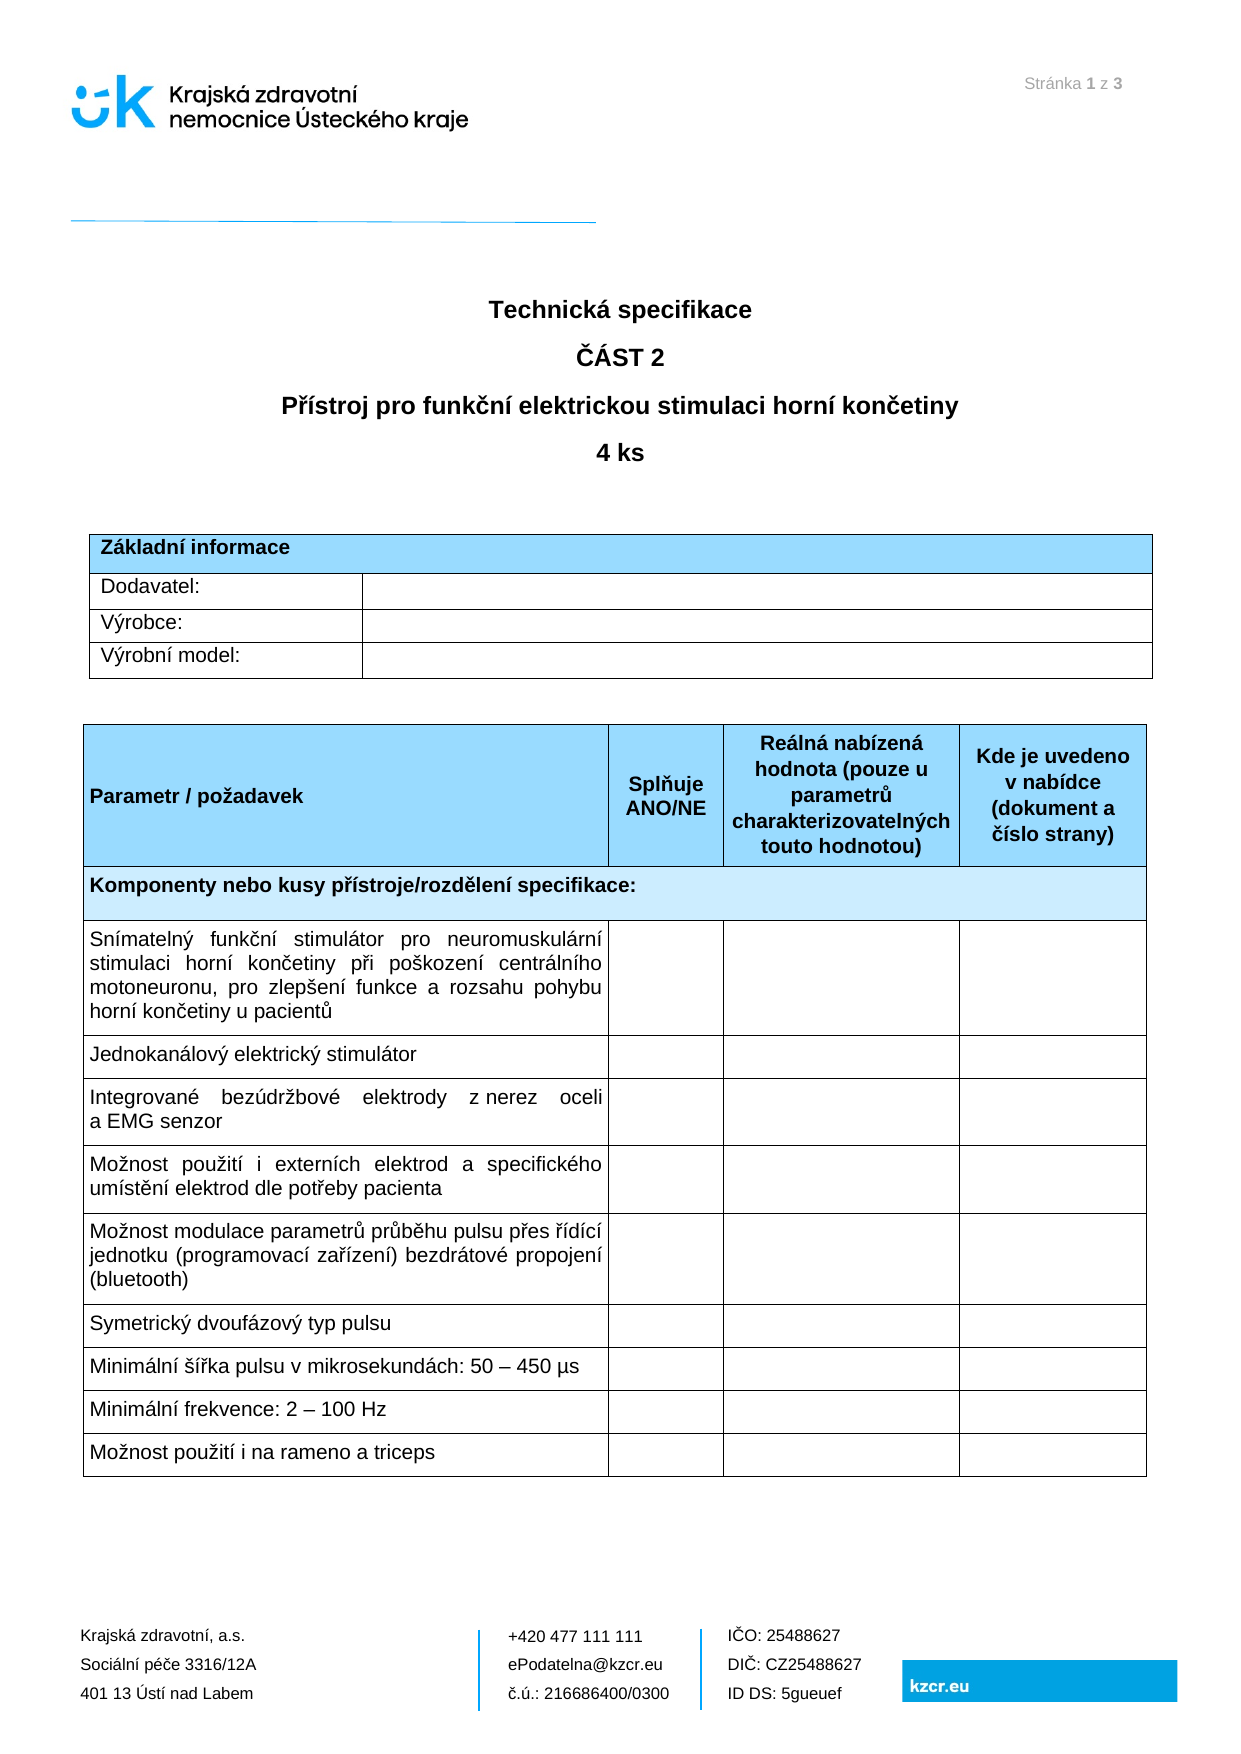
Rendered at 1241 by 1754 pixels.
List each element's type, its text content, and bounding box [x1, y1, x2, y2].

picture [30, 44, 509, 169]
table_cell [724, 1146, 959, 1212]
table_cell [609, 1434, 723, 1476]
table_cell [609, 1214, 723, 1303]
table_cell [724, 921, 959, 1035]
table_cell Výrobce: [90, 610, 362, 642]
table_cell Možnost modulace parametrů průběhu pulsu přes řídící jednotku (programovací zařízení) bezdrátové propojení (bluetooth) [84, 1214, 608, 1303]
table_cell Minimální šířka pulsu v mikrosekundách: 50 – 450 µs [84, 1348, 608, 1390]
text Technická specifikace [89, 295, 1152, 324]
table_cell [724, 1348, 959, 1390]
table_header Parametr / požadavek [84, 725, 608, 866]
table_header Základní informace [90, 535, 1152, 573]
table_cell [724, 1305, 959, 1347]
table_cell Symetrický dvoufázový typ pulsu [84, 1305, 608, 1347]
text Přístroj pro funkční elektrickou stimulaci horní končetiny [89, 391, 1152, 419]
table_cell [960, 1214, 1146, 1303]
table_cell [724, 1079, 959, 1145]
table_cell Dodavatel: [90, 574, 362, 608]
table_cell [960, 1305, 1146, 1347]
table_cell [724, 1036, 959, 1078]
table_cell Integrované bezúdržbové elektrody z nerez oceli a EMG senzor [84, 1079, 608, 1145]
table_cell Možnost použití i na rameno a triceps [84, 1434, 608, 1476]
table_cell [960, 1348, 1146, 1390]
table_cell [609, 1079, 723, 1145]
table_cell [609, 1146, 723, 1212]
table_header Kde je uvedeno v nabídce (dokument a číslo strany) [960, 725, 1146, 866]
picture [950, 1683, 968, 1692]
table_cell [960, 1036, 1146, 1078]
table_header Splňuje ANO/NE [609, 725, 723, 866]
table_cell [960, 1391, 1146, 1433]
table_cell [609, 1305, 723, 1347]
table_cell [363, 574, 1152, 608]
table_cell [609, 921, 723, 1035]
table_cell [960, 1434, 1146, 1476]
text ČÁST 2 [89, 343, 1152, 372]
table_cell [363, 610, 1152, 642]
table_cell Snímatelný funkční stimulátor pro neuromuskulární stimulaci horní končetiny při poškození centrálního motoneuronu, pro zlepšení funkce a rozsahu pohybu horní končetiny u pacientů [84, 921, 608, 1035]
table_cell Minimální frekvence: 2 – 100 Hz [84, 1391, 608, 1433]
table_cell Komponenty nebo kusy přístroje/rozdělení specifikace: [84, 867, 1146, 920]
table_header Reálná nabízená hodnota (pouze u parametrů charakterizovatelných touto hodnotou) [724, 725, 959, 866]
table_cell [724, 1214, 959, 1303]
text 4 ks [89, 438, 1152, 467]
table_cell Výrobní model: [90, 643, 362, 678]
table_cell [960, 1079, 1146, 1145]
table_cell [609, 1348, 723, 1390]
table_cell [960, 921, 1146, 1035]
picture [911, 1680, 944, 1692]
table_cell [609, 1391, 723, 1433]
table_cell [609, 1036, 723, 1078]
table_cell [724, 1391, 959, 1433]
table_cell [363, 643, 1152, 678]
table_cell Možnost použití i externích elektrod a specifického umístění elektrod dle potřeby pacienta [84, 1146, 608, 1212]
table_cell [960, 1146, 1146, 1212]
table_cell [724, 1434, 959, 1476]
table_cell Jednokanálový elektrický stimulátor [84, 1036, 608, 1078]
